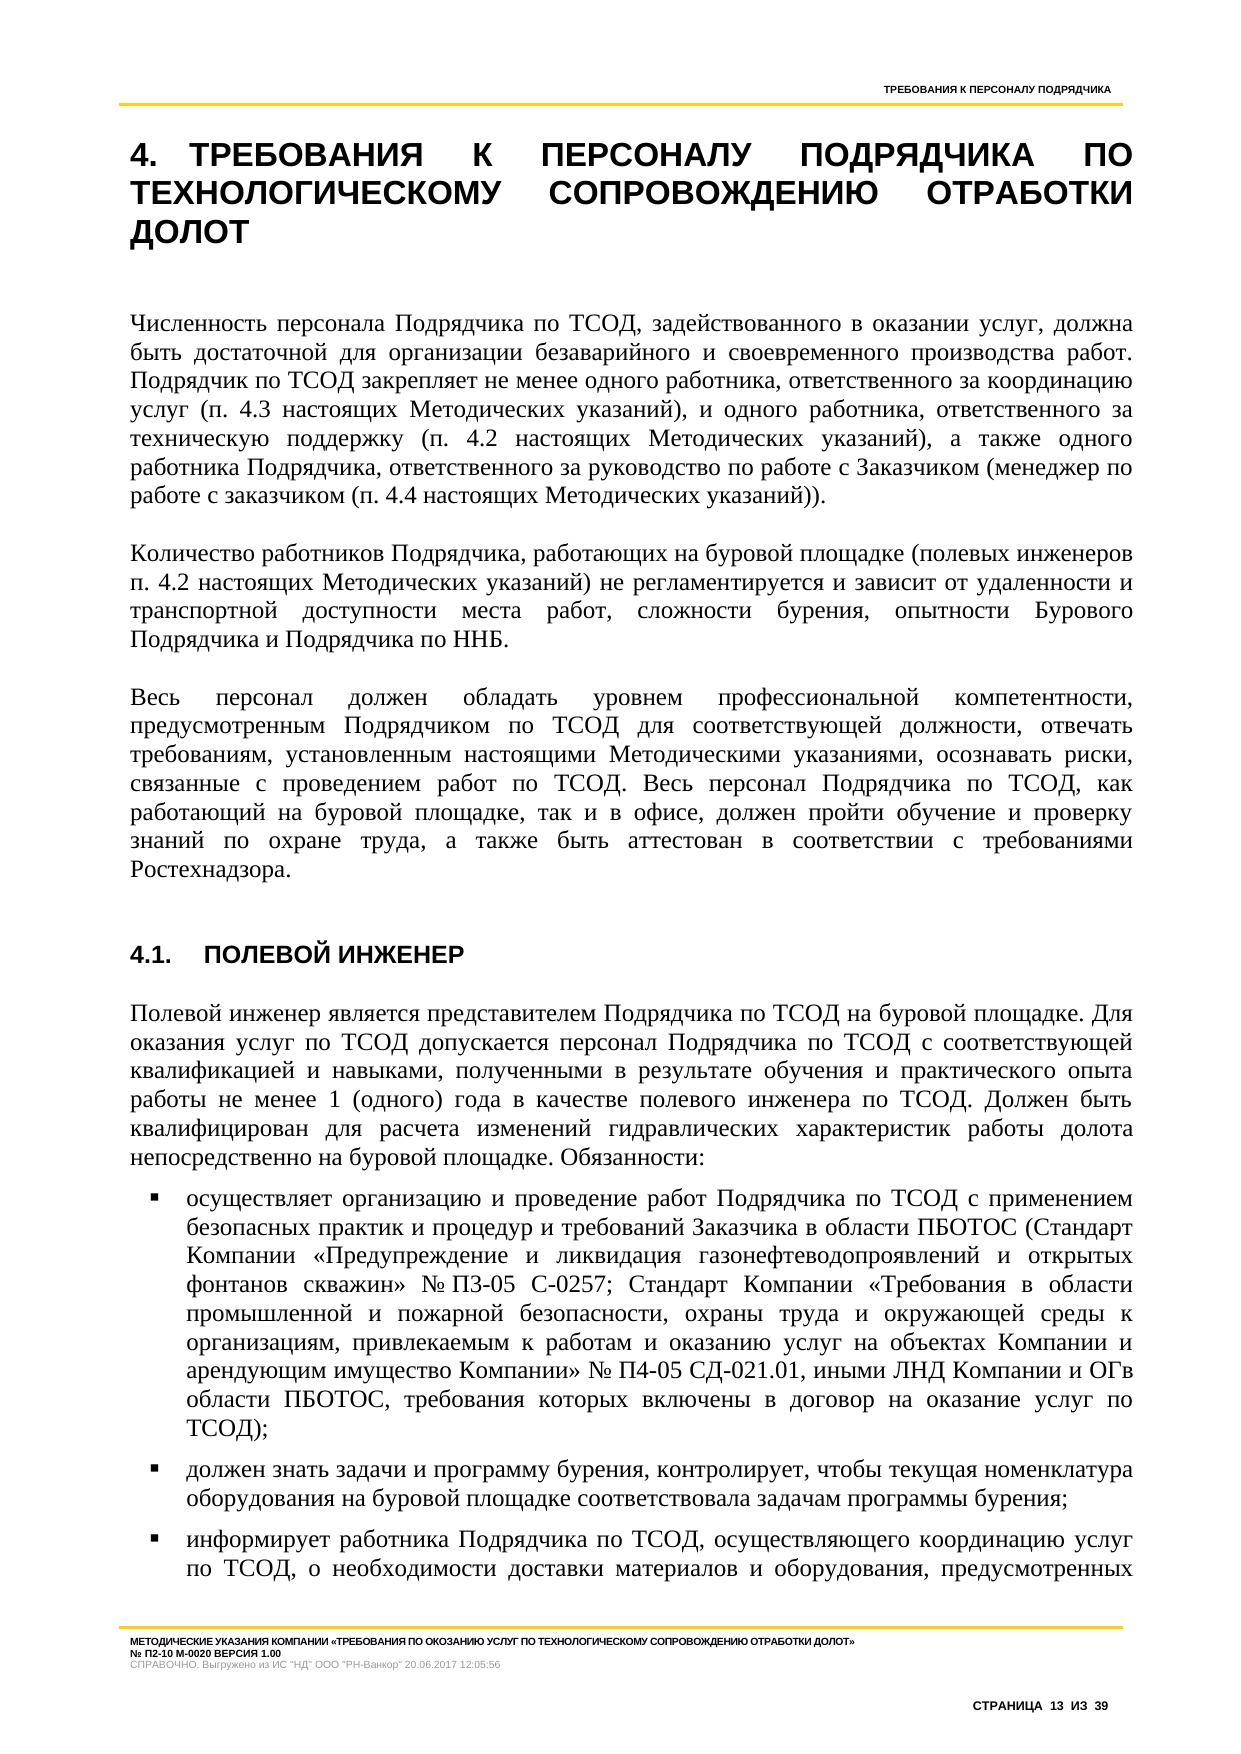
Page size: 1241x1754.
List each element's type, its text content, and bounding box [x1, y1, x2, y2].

text Численность персонала Подрядчика по ТСОД, задействованного в оказании услуг, должна быть достаточной для организации безаварийного и своевременного производства работ. Подрядчик по ТСОД закрепляет не менее одного работника, ответственного за координацию услуг (п. 4.3 настоящих Методических указаний), и одного работника, ответственного за техническую поддержку (п. 4.2 настоящих Методических указаний), а также одного работника Подрядчика, ответственного за руководство по работе с Заказчиком (менеджер по работе с заказчиком (п. 4.4 настоящих Методических указаний)). [130, 308, 1134, 509]
list осуществляет организацию и проведение работ Подрядчика по ТСОД с применением безопасных практик и процедур и требований Заказчика в области ПБОТОС (Стандарт Компании «Предупреждение и ликвидация газонефтеводопроявлений и открытых фонтанов скважин» № П3-05 С-0257; Стандарт Компании «Требования в области промышленной и пожарной безопасности, охраны труда и окружающей среды к организациям, привлекаемым к работам и оказанию услуг на объектах Компании и арендующим имущество Компании» № П4-05 СД-021.01, иными ЛНД Компании и ОГв области ПБОТОС, требования которых включены в договор на оказание услуг по ТСОД); [149, 1183, 1134, 1442]
list Полевой инженер является представителем Подрядчика по ТСОД на буровой площадке. Для оказания услуг по ТСОД допускается персонал Подрядчика по ТСОД с соответствующей квалификацией и навыками, полученными в результате обучения и практического опыта работы не менее 1 (одного) года в качестве полевого инженера по ТСОД. Должен быть квалифицирован для расчета изменений гидравлических характеристик работы долота непосредственно на буровой площадке. Обязанности: [130, 998, 1134, 1170]
list должен знать задачи и программу бурения, контролирует, чтобы текущая номенклатура оборудования на буровой площадке соответствовала задачам программы бурения; [149, 1454, 1134, 1512]
text Количество работников Подрядчика, работающих на буровой площадке (полевых инженеров п. 4.2 настоящих Методических указаний) не регламентируется и зависит от удаленности и транспортной доступности места работ, сложности бурения, опытности Бурового Подрядчика и Подрядчика по ННБ. [130, 538, 1134, 653]
list ПОЛЕВОЙ ИНЖЕНЕР [130, 940, 1134, 969]
list ТРЕБОВАНИЯ К ПЕРСОНАЛУ ПОДРЯДЧИКА ПО ТЕХНОЛОГИЧЕСКОМУ СОПРОВОЖДЕНИЮ ОТРАБОТКИ ДОЛОТ [130, 135, 1134, 250]
text Весь персонал должен обладать уровнем профессиональной компетентности, предусмотренным Подрядчиком по ТСОД для соответствующей должности, отвечать требованиям, установленным настоящими Методическими указаниями, осознавать риски, связанные с проведением работ по ТСОД. Весь персонал Подрядчика по ТСОД, как работающий на буровой площадке, так и в офисе, должен пройти обучение и проверку знаний по охране труда, а также быть аттестован в соответствии с требованиями Ростехнадзора. [130, 682, 1134, 883]
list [149, 1524, 1134, 1582]
